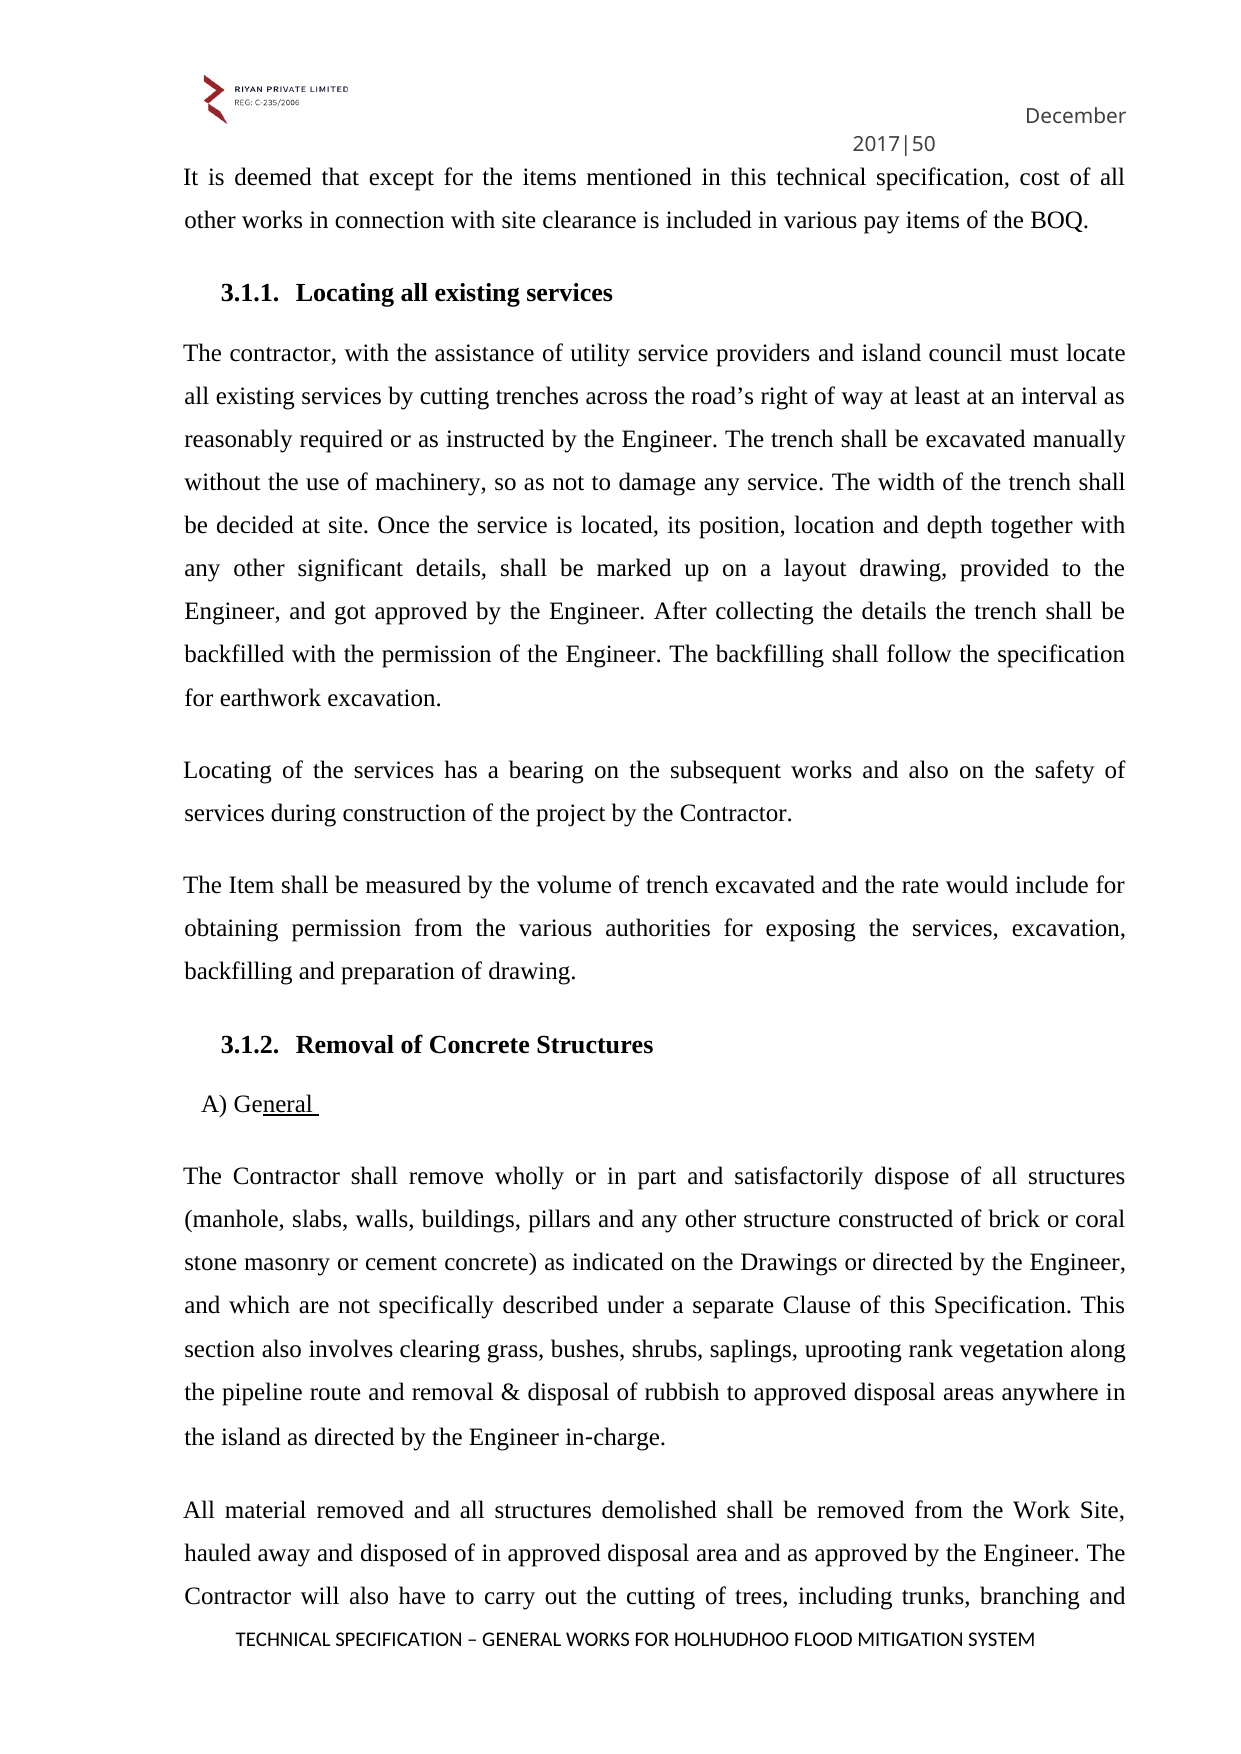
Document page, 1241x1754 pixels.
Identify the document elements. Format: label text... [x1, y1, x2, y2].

text The contractor, with the assistance of utility service providers and island council must locate all existing services by cutting trenches across the road’s right of way at least at an interval as reasonably required or as instructed by the Engineer. The trench shall be excavated manually without the use of machinery, so as not to damage any service. The width of the trench shall be decided at site. Once the service is located, its position, location and depth together with any other significant details, shall be marked up on a layout drawing, provided to the Engineer, and got approved by the Engineer. After collecting the details the trench shall be backfilled with the permission of the Engineer. The backfilling shall follow the specification for earthwork excavation. [183, 338, 1127, 711]
subtitle Removal of Concrete Structures [221, 1029, 1126, 1089]
subtitle Locating all existing services [221, 277, 1126, 337]
text A) General [201, 1089, 1127, 1118]
text The Contractor shall remove wholly or in part and satisfactorily dispose of all structures (manhole, slabs, walls, buildings, pillars and any other structure constructed of brick or coral stone masonry or cement concrete) as indicated on the Drawings or directed by the Engineer, and which are not specifically described under a separate Clause of this Specification. This section also involves clearing grass, bushes, shrubs, saplings, uprooting rank vegetation along the pipeline route and removal & disposal of rubbish to approved disposal areas anywhere in the island as directed by the Engineer in‐charge. [183, 1161, 1127, 1451]
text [183, 1495, 1127, 1610]
text The Item shall be measured by the volume of trench excavated and the rate would include for obtaining permission from the various authorities for exposing the services, excavation, backfilling and preparation of drawing. [183, 870, 1127, 985]
picture [203, 75, 348, 124]
text Locating of the services has a bearing on the subsequent works and also on the safety of services during construction of the project by the Contractor. [183, 755, 1127, 827]
text It is deemed that except for the items mentioned in this technical specification, cost of all other works in connection with site clearance is included in various pay items of the BOQ. [183, 162, 1127, 234]
